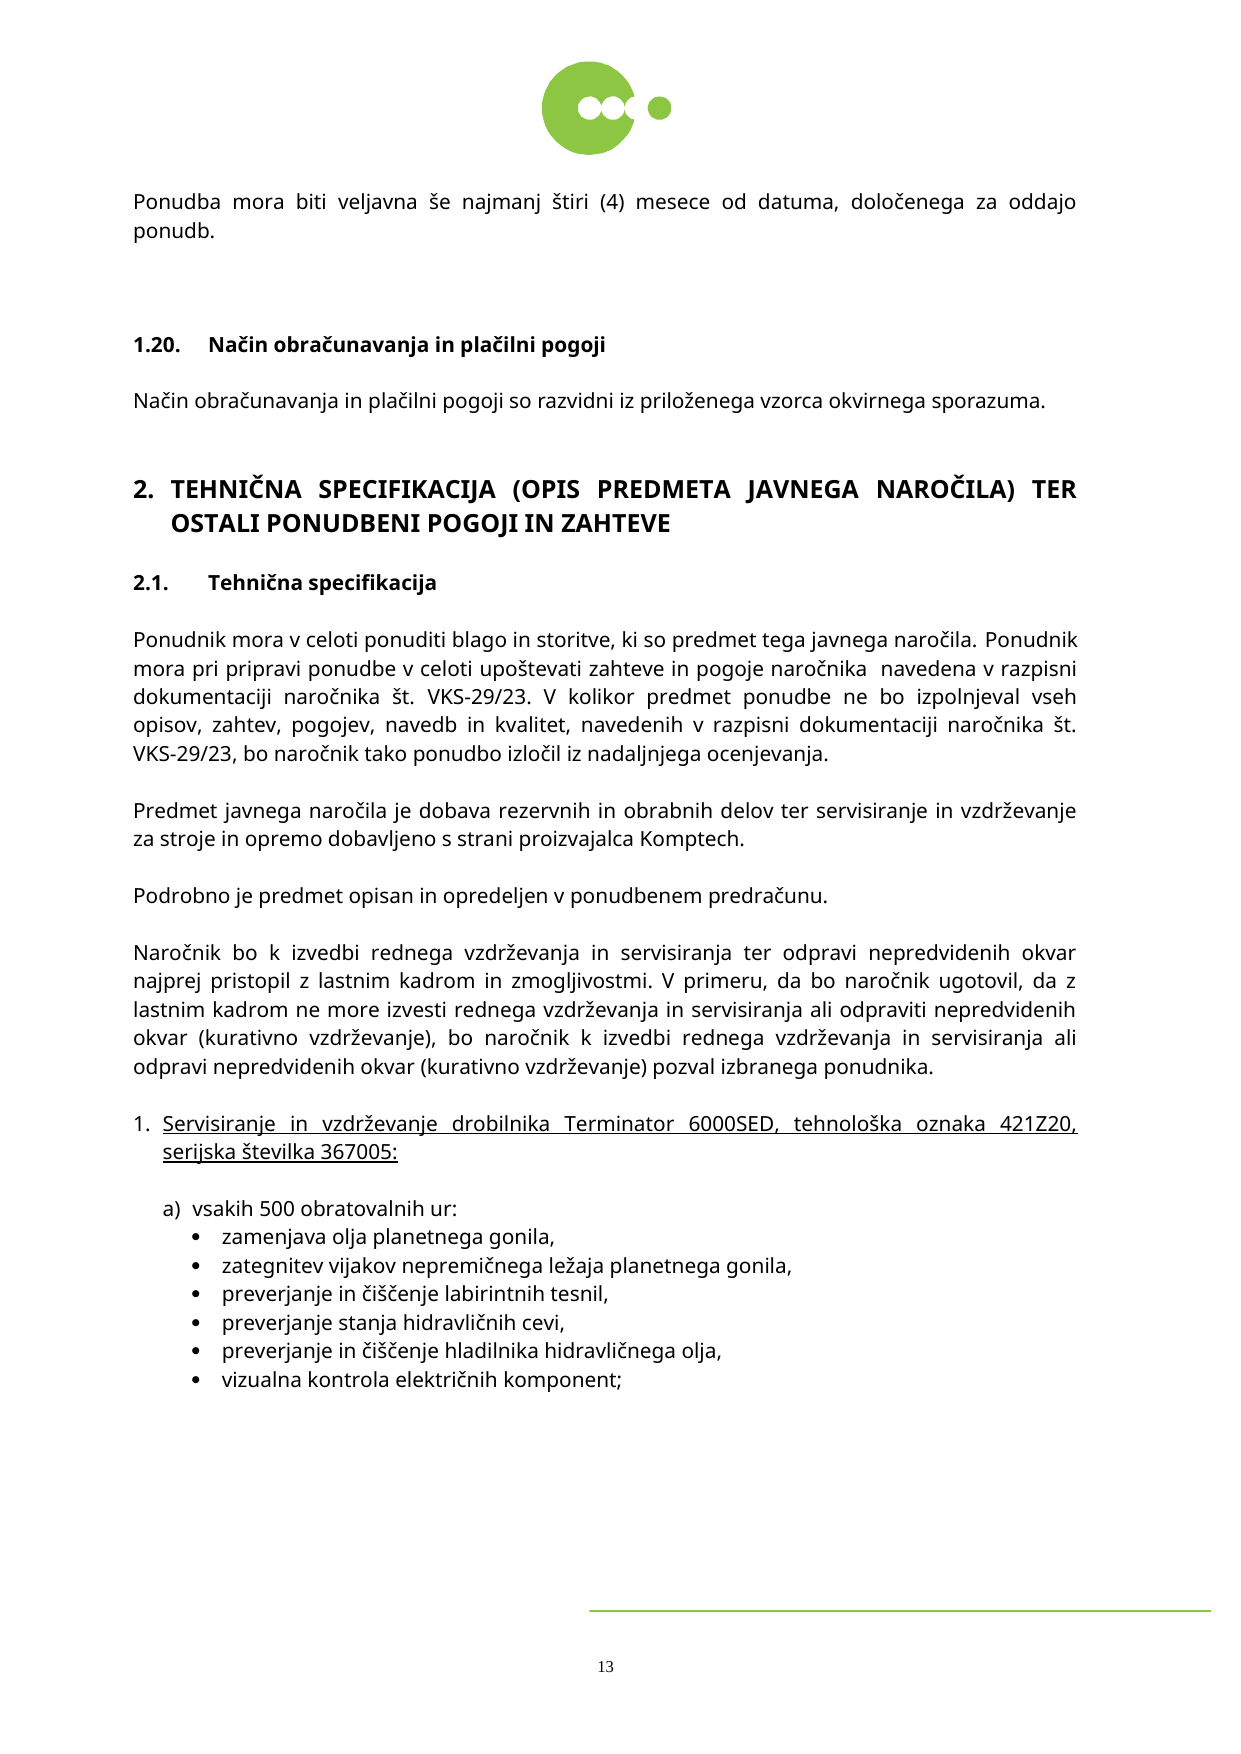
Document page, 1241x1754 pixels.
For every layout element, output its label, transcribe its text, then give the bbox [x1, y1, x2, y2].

list zategnitev vijakov nepremičnega ležaja planetnega gonila, [192, 1251, 1078, 1279]
list Tehnična specifikacija [133, 568, 1078, 597]
list preverjanje in čiščenje labirintnih tesnil, [192, 1279, 1078, 1308]
list vsakih 500 obratovalnih ur: [162, 1194, 1078, 1222]
text Podrobno je predmet opisan in opredeljen v ponudbenem predračunu. [133, 881, 1078, 910]
text Predmet javnega naročila je dobava rezervnih in obrabnih delov ter servisiranje in vzdrževanje za stroje in opremo dobavljeno s strani proizvajalca Komptech. [133, 796, 1078, 853]
list preverjanje in čiščenje hladilnika hidravličnega olja, [192, 1336, 1078, 1365]
list Način obračunavanja in plačilni pogoji [133, 330, 1078, 358]
list Servisiranje in vzdrževanje drobilnika Terminator 6000SED, tehnološka oznaka 421Z20, serijska številka 367005: [133, 1109, 1078, 1166]
list preverjanje stanja hidravličnih cevi, [192, 1308, 1078, 1336]
list TEHNIČNA SPECIFIKACIJA (OPIS PREDMETA JAVNEGA NAROČILA) TER OSTALI PONUDBENI POGOJI IN ZAHTEVE [133, 472, 1078, 540]
list zamenjava olja planetnega gonila, [192, 1222, 1078, 1251]
text Ponudba mora biti veljavna še najmanj štiri (4) mesece od datuma, določenega za oddajo ponudb. [133, 187, 1078, 244]
text Način obračunavanja in plačilni pogoji so razvidni iz priloženega vzorca okvirnega sporazuma. [133, 387, 1078, 415]
text Naročnik bo k izvedbi rednega vzdrževanja in servisiranja ter odpravi nepredvidenih okvar najprej pristopil z lastnim kadrom in zmogljivostmi. V primeru, da bo naročnik ugotovil, da z lastnim kadrom ne more izvesti rednega vzdrževanja in servisiranja ali odpraviti nepredvidenih okvar (kurativno vzdrževanje), bo naročnik k izvedbi rednega vzdrževanja in servisiranja ali odpravi nepredvidenih okvar (kurativno vzdrževanje) pozval izbranega ponudnika. [133, 938, 1078, 1080]
list vizualna kontrola električnih komponent; [192, 1365, 1078, 1393]
text Ponudnik mora v celoti ponuditi blago in storitve, ki so predmet tega javnega naročila. Ponudnik mora pri pripravi ponudbe v celoti upoštevati zahteve in pogoje naročnika navedena v razpisni dokumentaciji naročnika št. VKS-29/23. V kolikor predmet ponudbe ne bo izpolnjeval vseh opisov, zahtev, pogojev, navedb in kvalitet, navedenih v razpisni dokumentaciji naročnika št. VKS-29/23, bo naročnik tako ponudbo izločil iz nadaljnjega ocenjevanja. [133, 625, 1078, 767]
